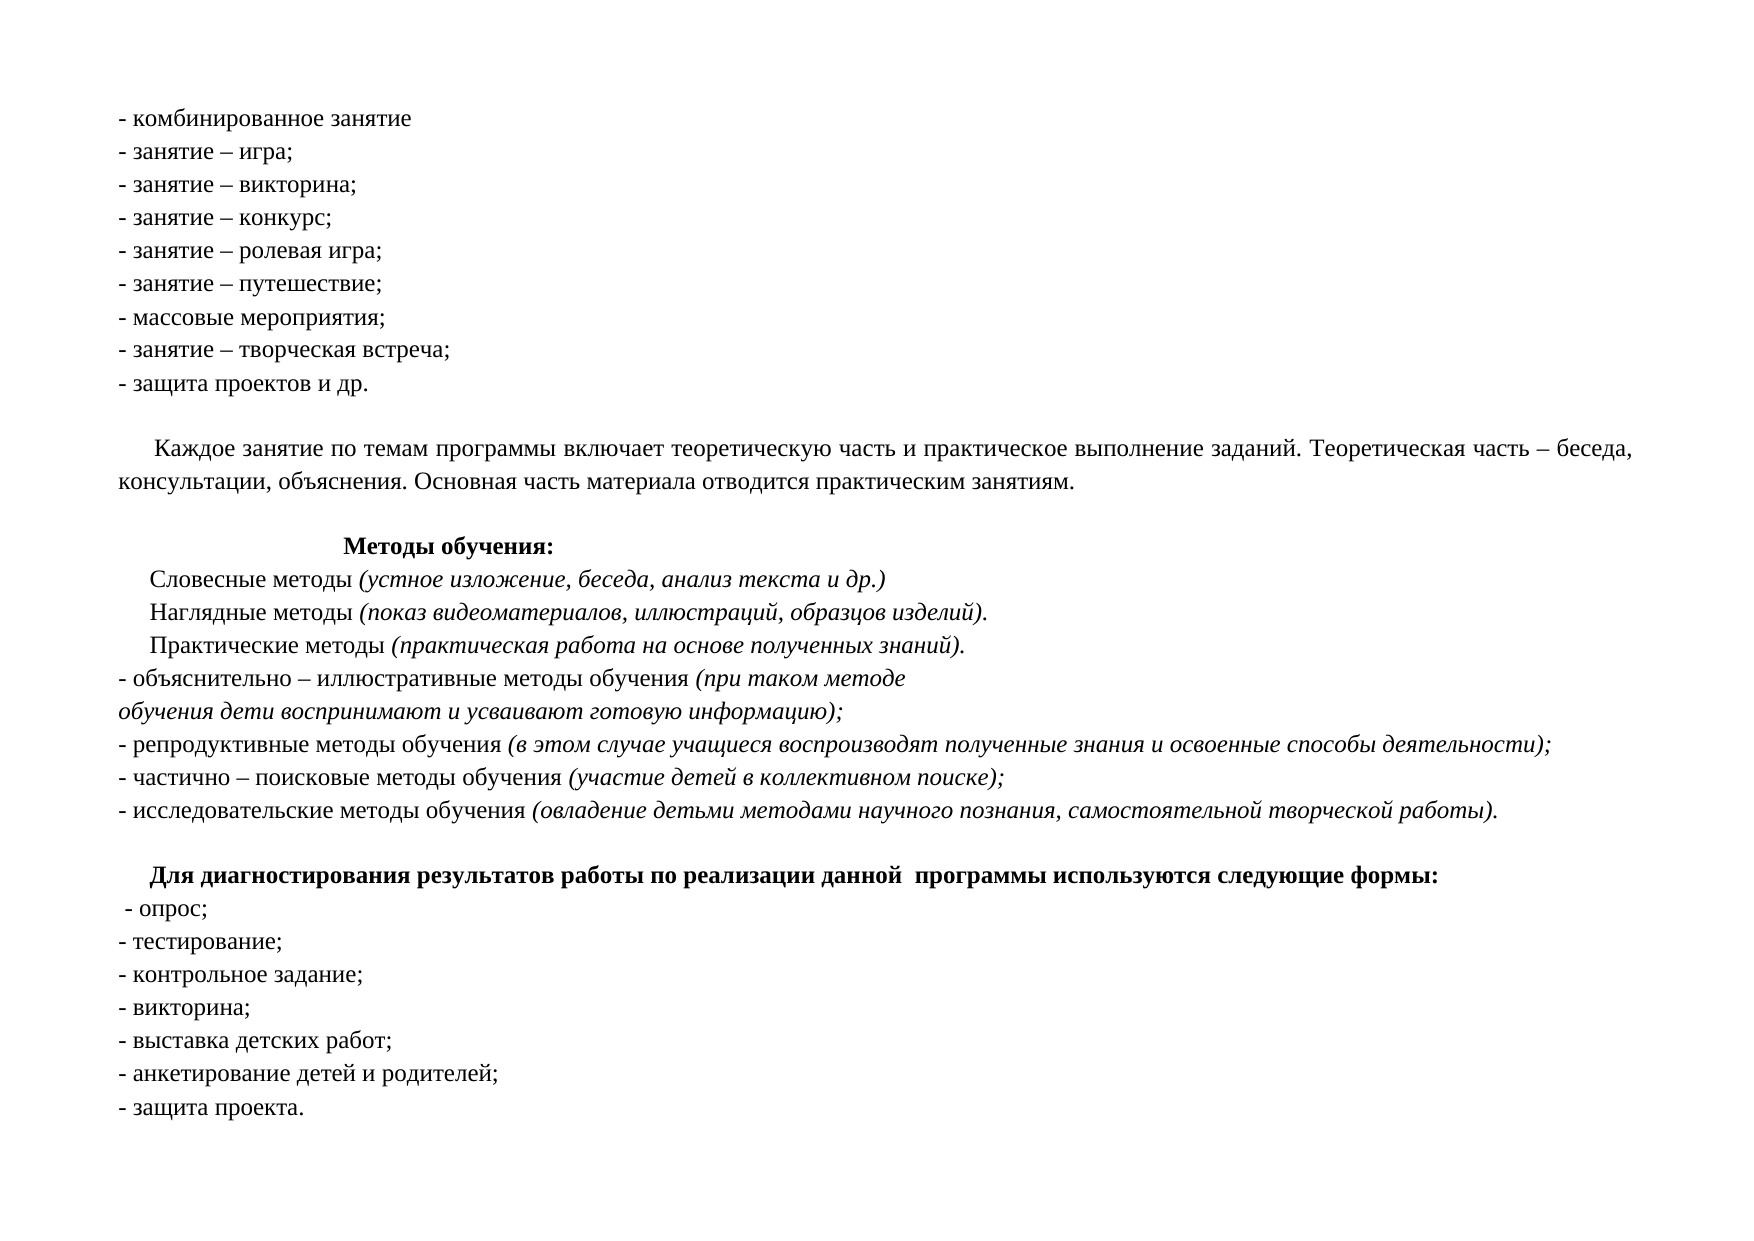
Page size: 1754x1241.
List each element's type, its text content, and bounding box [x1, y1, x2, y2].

text - исследовательские методы обучения (овладение детьми методами научного познания, самостоятельной творческой работы). [118, 795, 1636, 824]
text - занятие – творческая встреча; [118, 334, 1636, 363]
text - занятие – конкурс; [118, 202, 1636, 231]
text - контрольное задание; [118, 959, 1636, 988]
text - занятие – викторина; [118, 169, 1636, 198]
text - выставка детских работ; [118, 1026, 1636, 1054]
text - репродуктивные методы обучения (в этом случае учащиеся воспроизводят полученные знания и освоенные способы деятельности); [118, 729, 1636, 758]
text обучения дети воспринимают и усваивают готовую информацию); [118, 696, 1636, 725]
text - защита проектов и др. [118, 368, 1636, 396]
text Каждое занятие по темам программы включает теоретическую часть и практическое выполнение заданий. Теоретическая часть – беседа, консультации, объяснения. Основная часть материала отводится практическим занятиям. [118, 433, 1636, 494]
text - объяснительно – иллюстративные методы обучения (при таком методе [118, 663, 1636, 692]
text - опрос; [118, 893, 1636, 922]
text Словесные методы (устное изложение, беседа, анализ текста и др.) [118, 564, 1636, 593]
text - занятие – путешествие; [118, 268, 1636, 297]
text Для диагностирования результатов работы по реализации данной программы используются следующие формы: [118, 860, 1636, 889]
text - занятие – игра; [118, 136, 1636, 165]
text - частично – поисковые методы обучения (участие детей в коллективном поиске); [118, 762, 1636, 791]
text Наглядные методы (показ видеоматериалов, иллюстраций, образцов изделий). [118, 597, 1636, 626]
text - тестирование; [118, 926, 1636, 955]
text - викторина; [118, 992, 1636, 1021]
text - защита проекта. [118, 1092, 1636, 1120]
text - массовые мероприятия; [118, 302, 1636, 330]
text - занятие – ролевая игра; [118, 236, 1636, 264]
text Методы обучения: [118, 531, 1636, 560]
text - анкетирование детей и родителей; [118, 1058, 1636, 1087]
text Практические методы (практическая работа на основе полученных знаний). [118, 630, 1636, 659]
text - комбинированное занятие [118, 103, 1636, 132]
